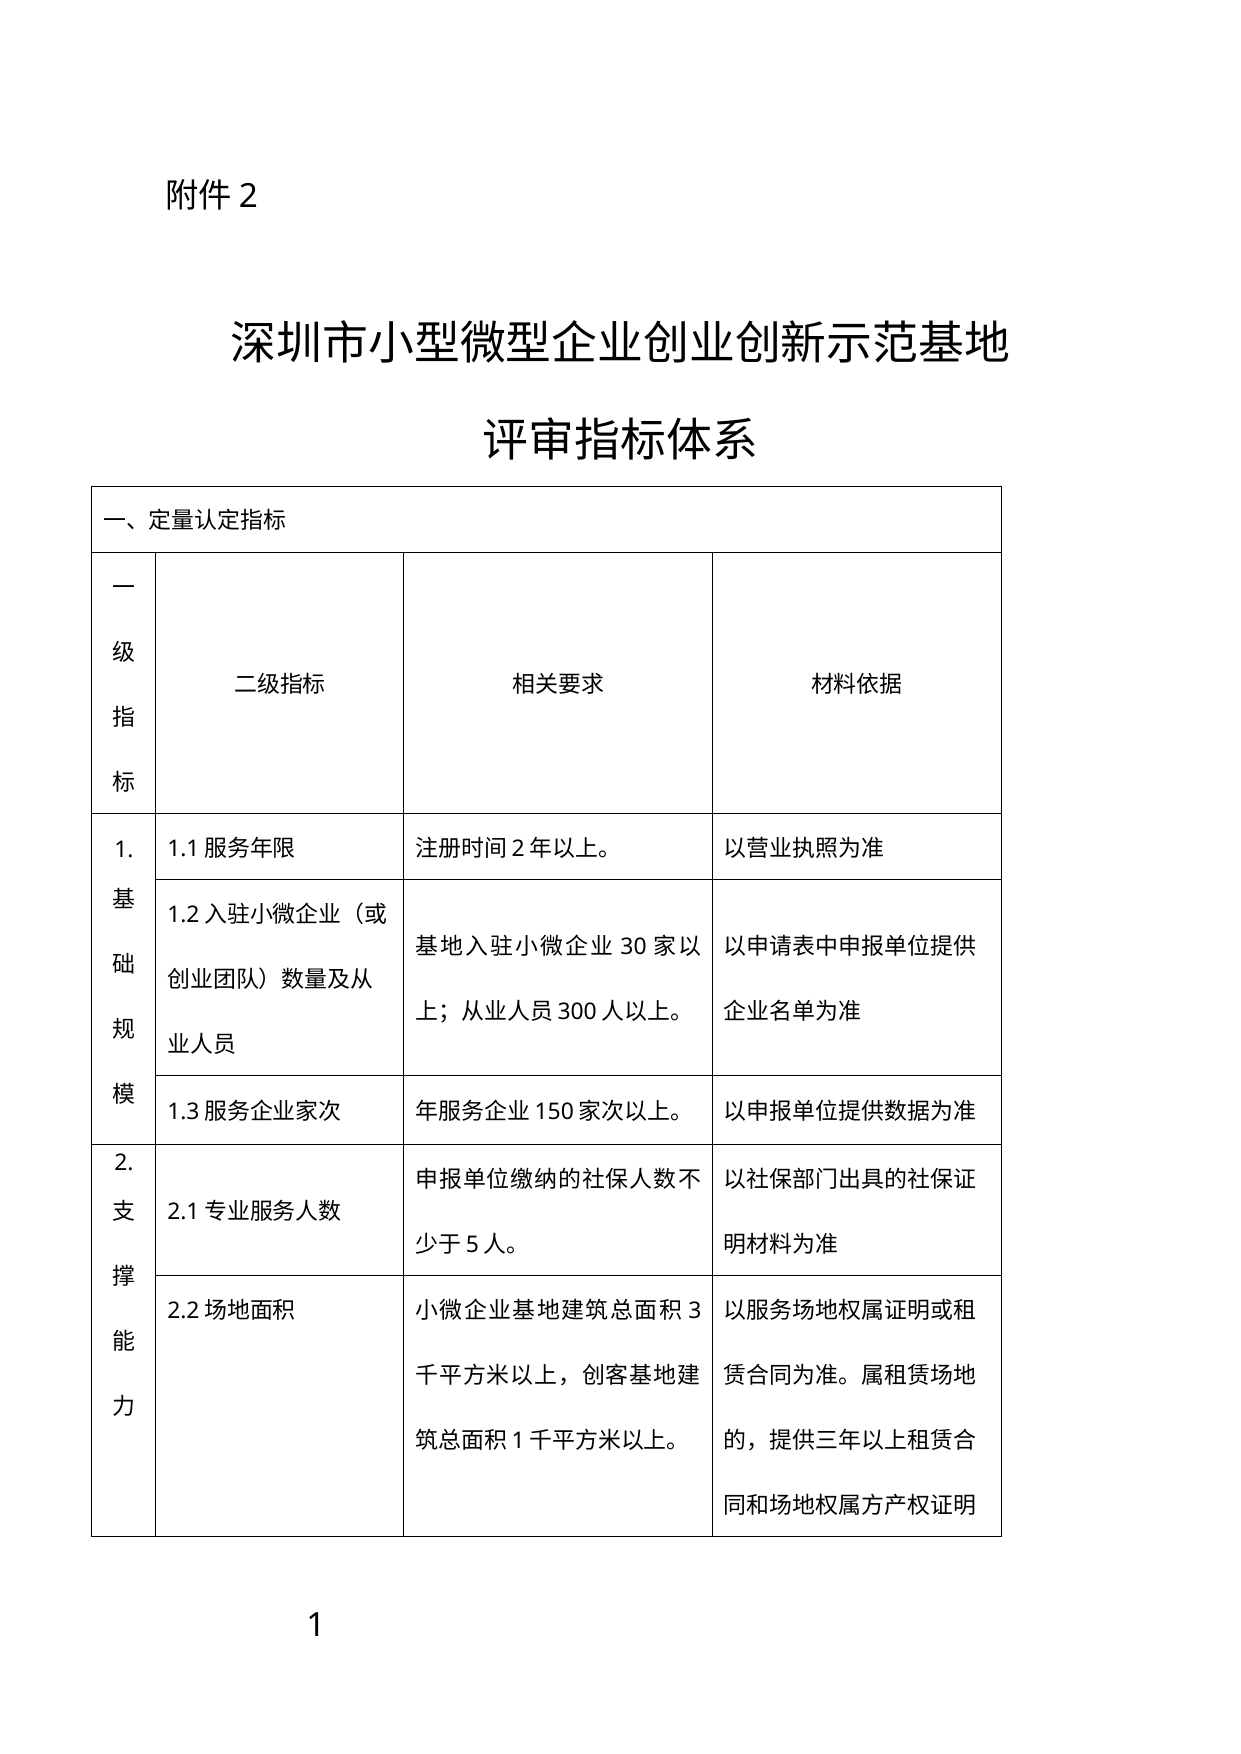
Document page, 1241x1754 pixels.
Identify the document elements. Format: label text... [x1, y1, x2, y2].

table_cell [404, 1276, 712, 1536]
table_cell 一级指标 [92, 553, 155, 813]
table_cell 以营业执照为准 [713, 814, 1001, 879]
table_cell 申报单位缴纳的社保人数不少于5人。 [404, 1145, 712, 1275]
table_cell 1.1服务年限 [156, 814, 403, 879]
text 深圳市小型微型企业创业创新示范基地 [165, 291, 1075, 388]
text 评审指标体系 [165, 388, 1075, 486]
table_cell 2.支撑能力 [92, 1145, 155, 1536]
table_cell 以申请表中申报单位提供企业名单为准 [713, 880, 1001, 1075]
table_cell 注册时间2年以上。 [404, 814, 712, 879]
table_cell 1.基础规模 [92, 814, 155, 1144]
text 附件2 [165, 161, 1075, 226]
table_cell 材料依据 [713, 553, 1001, 813]
table_cell 2.2场地面积 [156, 1276, 403, 1536]
table_cell 基地入驻小微企业30家以上；从业人员300人以上。 [404, 880, 712, 1075]
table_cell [713, 1276, 1001, 1536]
table_header 一、定量认定指标 [92, 487, 1001, 552]
table_cell 年服务企业150家次以上。 [404, 1076, 712, 1144]
table_cell 1.3服务企业家次 [156, 1076, 403, 1144]
table_cell 以社保部门出具的社保证明材料为准 [713, 1145, 1001, 1275]
table_cell 以申报单位提供数据为准 [713, 1076, 1001, 1144]
table_cell 2.1专业服务人数 [156, 1145, 403, 1275]
table_cell 二级指标 [156, 553, 403, 813]
table_cell 1.2入驻小微企业（或创业团队）数量及从业人员 [156, 880, 403, 1075]
table_cell 相关要求 [404, 553, 712, 813]
